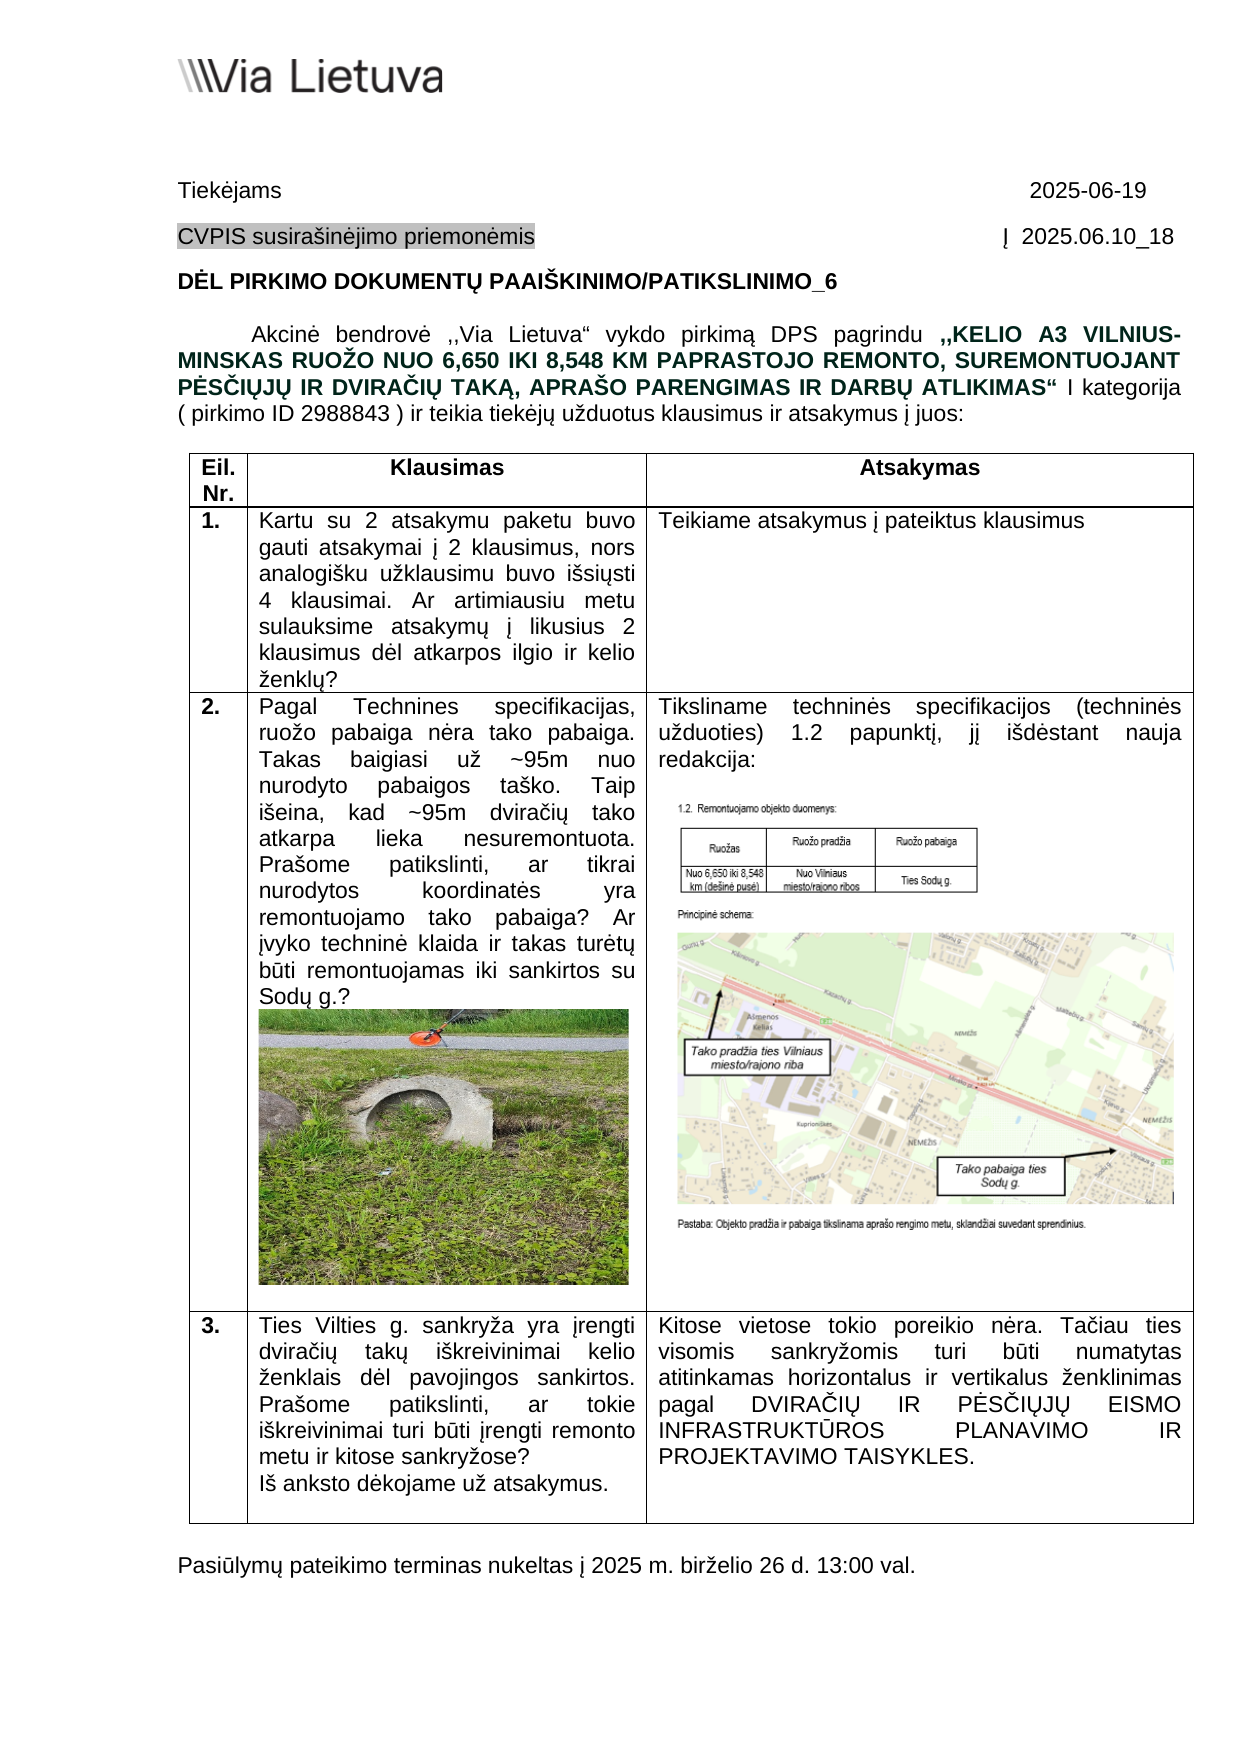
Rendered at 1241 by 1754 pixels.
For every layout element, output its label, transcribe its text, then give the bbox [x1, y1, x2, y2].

table_cell Į 2025.06.10_18 [730, 223, 1174, 268]
table_cell 2. [190, 693, 247, 1311]
table_cell Ties Vilties g. sankryža yra įrengti dviračių takų iškreivinimai kelio ženklais dėl pavojingos sankirtos. Prašome patikslinti, ar tokie iškreivinimai turi būti įrengti remonto metu ir kitose sankryžose? Iš anksto dėkojame už atsakymus. [248, 1312, 646, 1522]
table_cell Pagal Technines specifikacijas, ruožo pabaiga nėra tako pabaiga. Takas baigiasi už ~95m nuo nurodyto pabaigos taško. Taip išeina, kad ~95m dviračių tako atkarpa lieka nesuremontuota. Prašome patikslinti, ar tikrai nurodytos koordinatės yra remontuojamo tako pabaiga? Ar įvyko techninė klaida ir takas turėtų būti remontuojamas iki sankirtos su Sodų g.? [248, 693, 646, 1311]
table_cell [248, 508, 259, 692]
table_cell Kartu su 2 atsakymu paketu buvo gauti atsakymai į 2 klausimus, nors analogišku užklausimu buvo išsiųsti 4 klausimai. Ar artimiausiu metu sulauksime atsakymų į likusius 2 klausimus dėl atkarpos ilgio ir kelio ženklų? [337, 508, 646, 692]
table_cell 3. [190, 1312, 247, 1522]
text Akcinė bendrovė ,,Via Lietuva“ vykdo pirkimą DPS pagrindu ,,Kelio A3 Vilnius-Minskas ruožo nuo 6,650 iki 8,548 km paprastojo remonto, suremontuojant pėsčiųjų ir dviračių taką, aprašo parengimas ir darbų atlikimas“ I kategorija ( pirkimo ID 2988843 ) ir teikia tiekėjų užduotus klausimus ir atsakymus į juos: [177, 321, 940, 347]
picture [658, 798, 1182, 1235]
picture [177, 59, 443, 93]
table_header Atsakymas [647, 454, 1193, 506]
text DĖL PIRKIMO DOKUMENTŲ PAAIŠKINIMO/PATIKSLINIMO_6 [177, 268, 1181, 294]
table_cell 1. [190, 508, 247, 692]
table_header Eil. Nr. [190, 454, 247, 506]
table_header 2025-06-19 [730, 177, 1174, 223]
table_header Klausimas [248, 454, 646, 506]
table_cell Tiksliname techninės specifikacijos (techninės užduoties) 1.2 papunktį, jį išdėstant nauja redakcija: [647, 693, 1193, 1311]
table_cell CVPIS susirašinėjimo priemonėmis [177, 223, 730, 268]
picture [258, 1009, 629, 1285]
text Pasiūlymų pateikimo terminas nukeltas į 2025 m. birželio 26 d. 13:00 val. [177, 1552, 1181, 1578]
table_cell Teikiame atsakymus į pateiktus klausimus [647, 508, 1193, 692]
table_header Tiekėjams [177, 177, 730, 223]
table_cell Kitose vietose tokio poreikio nėra. Tačiau ties visomis sankryžomis turi būti numatytas atitinkamas horizontalus ir vertikalus ženklinimas pagal DVIRAČIŲ IR PĖSČIŲJŲ EISMO INFRASTRUKTŪROS PLANAVIMO IR PROJEKTAVIMO TAISYKLES. [647, 1312, 1193, 1522]
text Akcinė bendrovė ,,Via Lietuva“ vykdo pirkimą DPS pagrindu ,,Kelio A3 Vilnius-Minskas ruožo nuo 6,650 iki 8,548 km paprastojo remonto, suremontuojant pėsčiųjų ir dviračių taką, aprašo parengimas ir darbų atlikimas“ I kategorija ( pirkimo ID 2988843 ) ir teikia tiekėjų užduotus klausimus ir atsakymus į juos: [177, 374, 1181, 426]
